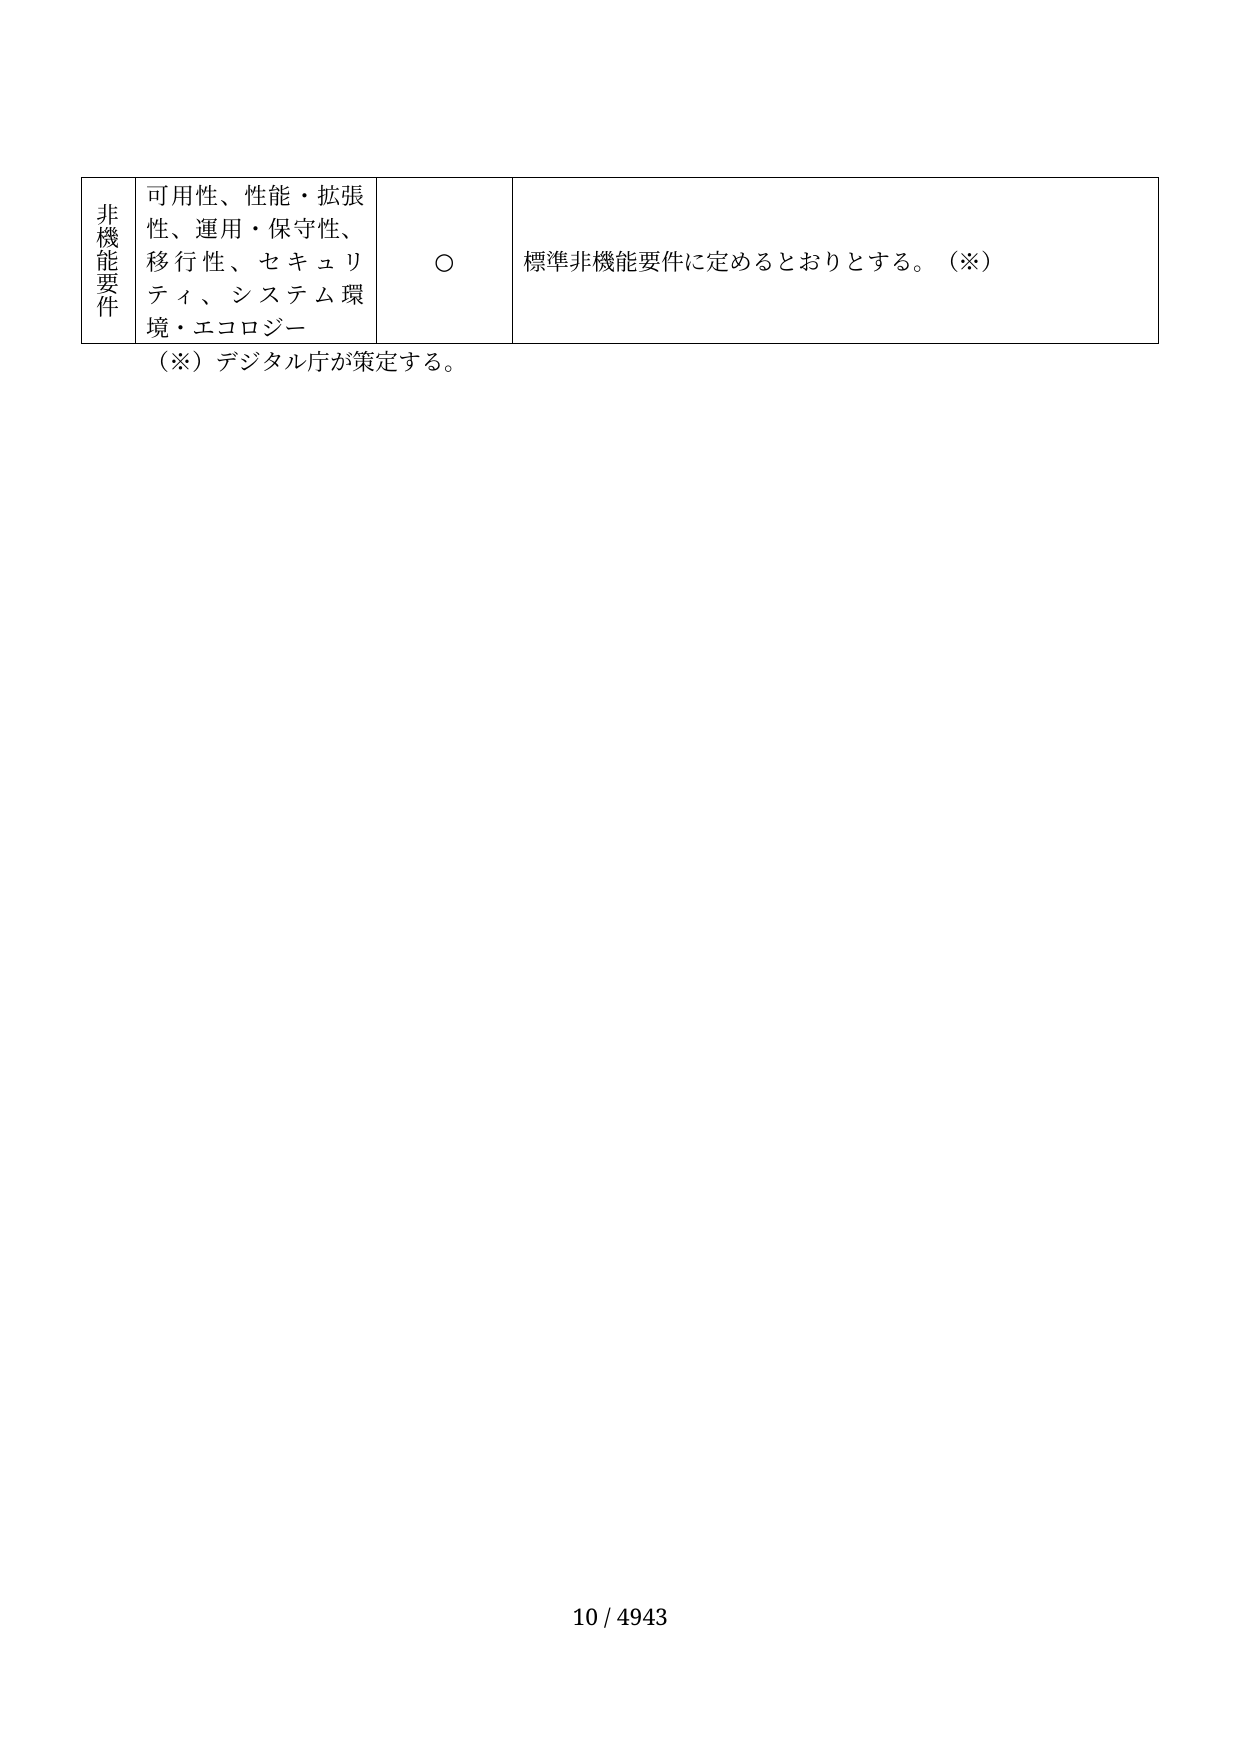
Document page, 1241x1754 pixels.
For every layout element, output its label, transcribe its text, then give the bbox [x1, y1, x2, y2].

table_cell 非機能要件 [82, 178, 135, 343]
table_cell 標準非機能要件に定めるとおりとする。（※） [513, 178, 1158, 343]
text （※）デジタル庁が策定する。 [146, 344, 1092, 377]
table_cell 可用性、性能・拡張性、運用・保守性、移行性、セキュリティ、システム環境・エコロジー [136, 178, 376, 343]
table_cell ○ [377, 178, 512, 343]
